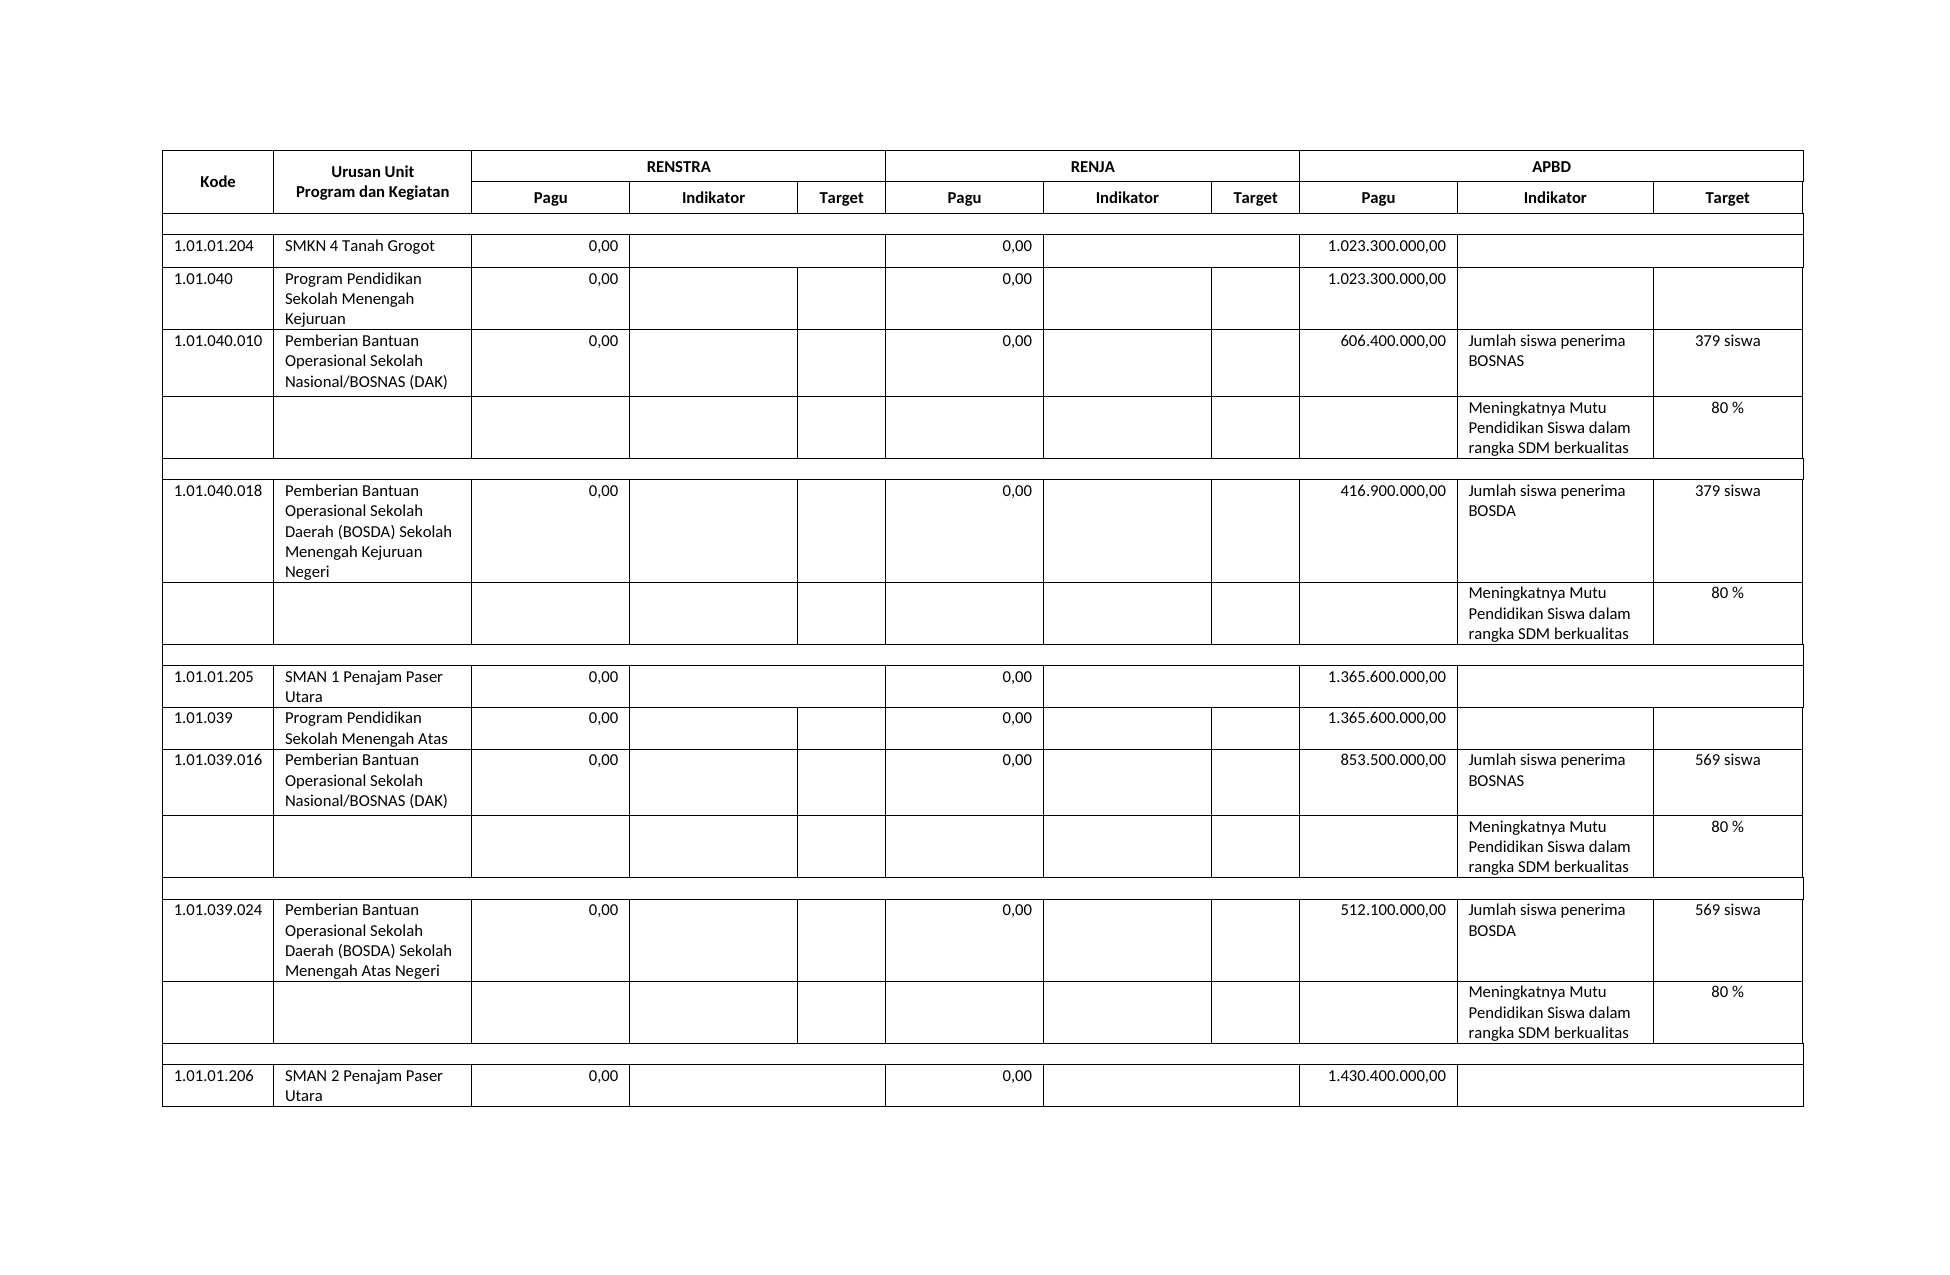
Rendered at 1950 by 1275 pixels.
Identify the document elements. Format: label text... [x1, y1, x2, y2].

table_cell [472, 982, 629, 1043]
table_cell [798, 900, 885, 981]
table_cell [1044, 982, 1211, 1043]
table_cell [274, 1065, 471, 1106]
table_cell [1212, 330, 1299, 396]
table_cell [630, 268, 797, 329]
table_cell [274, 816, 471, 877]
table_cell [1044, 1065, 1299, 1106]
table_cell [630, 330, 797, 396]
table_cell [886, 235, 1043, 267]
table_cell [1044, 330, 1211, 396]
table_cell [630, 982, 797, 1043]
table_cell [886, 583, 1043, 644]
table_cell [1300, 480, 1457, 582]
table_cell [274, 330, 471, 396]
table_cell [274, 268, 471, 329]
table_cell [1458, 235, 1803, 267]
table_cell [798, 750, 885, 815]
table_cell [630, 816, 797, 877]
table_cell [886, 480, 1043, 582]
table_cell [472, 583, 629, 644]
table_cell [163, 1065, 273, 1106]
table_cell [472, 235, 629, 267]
table_header RENJA [886, 151, 1299, 181]
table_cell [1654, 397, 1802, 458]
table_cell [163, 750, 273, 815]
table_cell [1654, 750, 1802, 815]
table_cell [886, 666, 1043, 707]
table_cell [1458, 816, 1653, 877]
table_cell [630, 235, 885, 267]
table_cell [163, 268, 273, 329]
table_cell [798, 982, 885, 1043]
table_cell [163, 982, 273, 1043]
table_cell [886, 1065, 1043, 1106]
table_header RENSTRA [472, 151, 885, 181]
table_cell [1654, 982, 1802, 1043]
table_cell Indikator [1044, 182, 1211, 212]
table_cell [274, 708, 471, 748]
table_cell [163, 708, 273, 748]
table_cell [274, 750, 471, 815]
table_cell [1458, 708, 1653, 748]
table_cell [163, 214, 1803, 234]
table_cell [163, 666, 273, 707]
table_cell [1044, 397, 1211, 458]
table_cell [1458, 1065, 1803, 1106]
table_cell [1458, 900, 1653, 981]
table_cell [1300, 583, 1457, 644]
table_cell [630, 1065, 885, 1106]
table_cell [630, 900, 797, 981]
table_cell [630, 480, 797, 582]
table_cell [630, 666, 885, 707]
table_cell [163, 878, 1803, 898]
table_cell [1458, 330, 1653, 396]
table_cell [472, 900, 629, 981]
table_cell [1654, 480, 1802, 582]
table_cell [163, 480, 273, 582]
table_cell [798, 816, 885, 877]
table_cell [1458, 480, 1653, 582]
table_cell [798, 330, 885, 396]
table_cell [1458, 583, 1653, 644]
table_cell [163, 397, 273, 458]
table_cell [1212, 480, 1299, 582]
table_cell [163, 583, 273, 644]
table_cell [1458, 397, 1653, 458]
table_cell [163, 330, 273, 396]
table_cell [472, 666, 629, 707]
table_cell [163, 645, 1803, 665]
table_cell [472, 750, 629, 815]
table_cell Indikator [630, 182, 797, 212]
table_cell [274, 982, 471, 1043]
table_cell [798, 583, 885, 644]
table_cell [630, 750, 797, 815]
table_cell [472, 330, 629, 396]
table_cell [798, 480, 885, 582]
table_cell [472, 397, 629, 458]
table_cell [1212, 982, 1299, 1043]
table_header APBD [1300, 151, 1803, 181]
table_cell Target [1654, 182, 1802, 212]
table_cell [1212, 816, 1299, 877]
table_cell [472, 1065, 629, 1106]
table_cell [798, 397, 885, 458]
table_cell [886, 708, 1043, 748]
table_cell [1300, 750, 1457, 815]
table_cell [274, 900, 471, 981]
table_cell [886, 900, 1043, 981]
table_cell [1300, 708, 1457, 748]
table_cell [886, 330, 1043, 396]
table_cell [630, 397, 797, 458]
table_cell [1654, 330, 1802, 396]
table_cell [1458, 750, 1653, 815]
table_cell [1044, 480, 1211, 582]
table_header Urusan Unit Program dan Kegiatan [274, 151, 471, 212]
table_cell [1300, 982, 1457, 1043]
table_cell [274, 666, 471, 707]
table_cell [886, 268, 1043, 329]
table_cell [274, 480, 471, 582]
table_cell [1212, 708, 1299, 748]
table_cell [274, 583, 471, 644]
table_cell Target [798, 182, 885, 212]
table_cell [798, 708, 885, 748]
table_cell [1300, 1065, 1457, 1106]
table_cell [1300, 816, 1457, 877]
table_cell Pagu [472, 182, 629, 212]
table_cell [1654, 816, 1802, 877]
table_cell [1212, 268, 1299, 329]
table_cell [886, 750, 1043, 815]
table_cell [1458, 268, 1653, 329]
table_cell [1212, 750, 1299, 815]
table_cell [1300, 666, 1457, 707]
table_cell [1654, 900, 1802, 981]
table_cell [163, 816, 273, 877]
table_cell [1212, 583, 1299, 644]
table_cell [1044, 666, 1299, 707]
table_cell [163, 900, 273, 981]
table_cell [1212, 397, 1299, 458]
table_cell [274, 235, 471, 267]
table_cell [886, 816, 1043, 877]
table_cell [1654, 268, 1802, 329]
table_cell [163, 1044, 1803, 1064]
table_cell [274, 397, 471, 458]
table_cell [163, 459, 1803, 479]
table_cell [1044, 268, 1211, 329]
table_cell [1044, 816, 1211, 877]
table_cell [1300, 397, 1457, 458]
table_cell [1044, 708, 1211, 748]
table_cell Pagu [1300, 182, 1457, 212]
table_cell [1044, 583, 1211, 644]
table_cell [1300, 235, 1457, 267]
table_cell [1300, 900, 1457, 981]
table_cell Indikator [1458, 182, 1653, 212]
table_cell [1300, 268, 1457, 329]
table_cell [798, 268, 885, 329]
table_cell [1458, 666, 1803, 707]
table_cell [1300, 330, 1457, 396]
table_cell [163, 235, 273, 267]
table_cell Pagu [886, 182, 1043, 212]
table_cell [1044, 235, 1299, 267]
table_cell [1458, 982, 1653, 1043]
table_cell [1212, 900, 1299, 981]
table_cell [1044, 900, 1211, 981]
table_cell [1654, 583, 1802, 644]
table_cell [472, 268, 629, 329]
table_cell Target [1212, 182, 1299, 212]
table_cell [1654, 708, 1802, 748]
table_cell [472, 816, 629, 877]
table_header Kode [163, 151, 273, 212]
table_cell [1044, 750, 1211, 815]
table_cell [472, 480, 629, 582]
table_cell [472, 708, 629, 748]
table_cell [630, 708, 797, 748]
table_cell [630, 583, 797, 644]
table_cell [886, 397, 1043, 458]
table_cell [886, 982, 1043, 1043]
